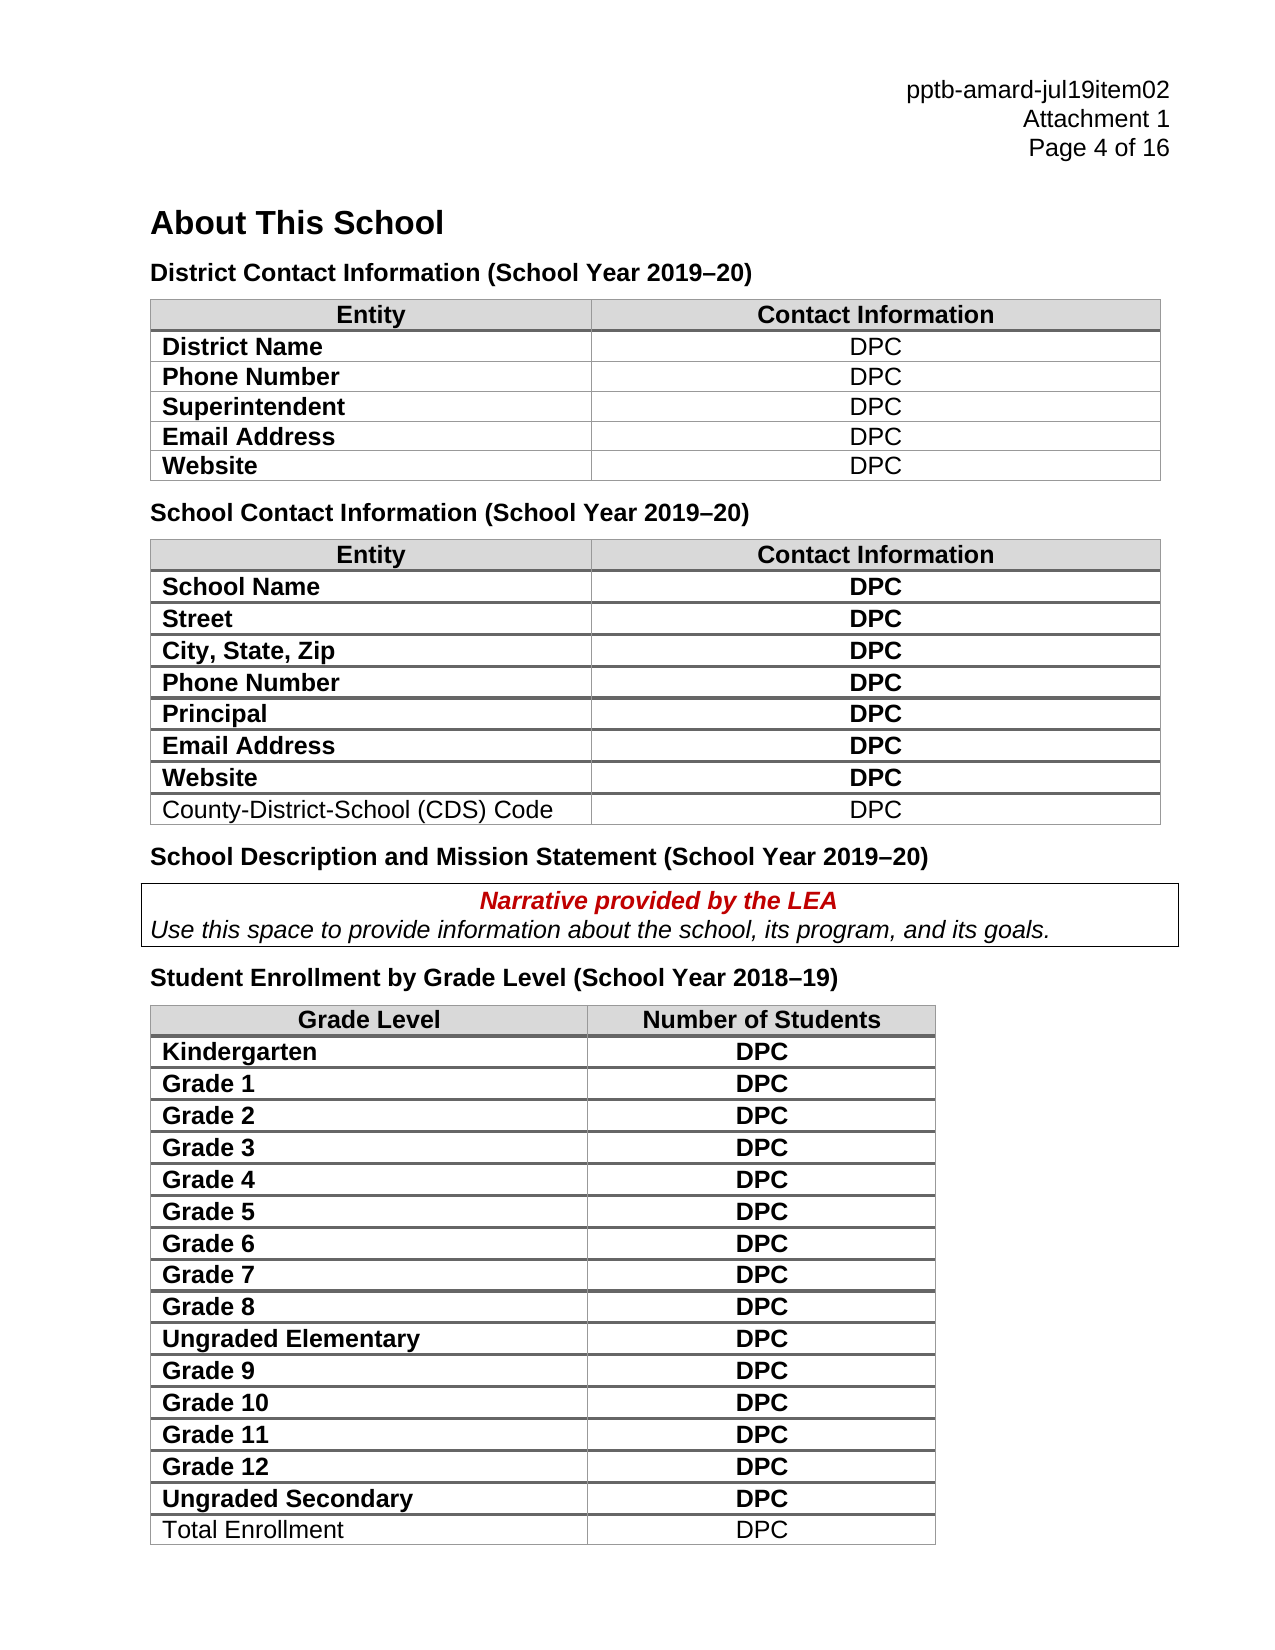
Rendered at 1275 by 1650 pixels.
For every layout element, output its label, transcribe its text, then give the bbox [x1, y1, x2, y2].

table_cell DPC [588, 1356, 935, 1385]
table_cell Grade 4 [151, 1165, 587, 1194]
table_cell Superintendent [151, 392, 591, 421]
table_header Grade Level [151, 1006, 587, 1034]
table_cell Principal [151, 700, 591, 728]
table_cell DPC [588, 1420, 935, 1449]
table_cell DPC [588, 1516, 935, 1544]
text Narrative provided by the LEA [142, 884, 1178, 912]
table_cell Grade 10 [151, 1388, 587, 1417]
table_cell DPC [588, 1388, 935, 1417]
table_header Contact Information [592, 300, 1160, 329]
table_cell Ungraded Secondary [151, 1484, 587, 1512]
table_cell Grade 9 [151, 1356, 587, 1385]
table_cell School Name [151, 572, 591, 601]
table_cell Total Enrollment [151, 1516, 587, 1544]
table_cell DPC [588, 1165, 935, 1194]
table_cell DPC [588, 1133, 935, 1162]
table_cell DPC [588, 1229, 935, 1257]
table_cell Grade 2 [151, 1101, 587, 1130]
table_cell DPC [588, 1293, 935, 1321]
subtitle School Description and Mission Statement (School Year 2019–20) [150, 842, 1170, 870]
table_cell DPC [588, 1038, 935, 1066]
table_cell DPC [592, 332, 1160, 361]
table_cell DPC [592, 362, 1160, 391]
table_cell DPC [588, 1069, 935, 1098]
table_header Entity [151, 540, 591, 569]
table_cell Ungraded Elementary [151, 1324, 587, 1353]
table_header Entity [151, 300, 591, 329]
table_cell DPC [592, 422, 1160, 450]
table_cell Email Address [151, 731, 591, 760]
table_header Number of Students [588, 1006, 935, 1034]
table_cell Street [151, 604, 591, 633]
table_cell DPC [592, 451, 1160, 480]
table_cell DPC [588, 1197, 935, 1226]
table_cell DPC [592, 668, 1160, 696]
table_cell DPC [592, 795, 1160, 824]
subtitle About This School [150, 203, 1170, 241]
table_cell Grade 7 [151, 1261, 587, 1289]
table_cell Grade 8 [151, 1293, 587, 1321]
table_cell Grade 6 [151, 1229, 587, 1257]
table_cell DPC [588, 1324, 935, 1353]
table_cell Grade 11 [151, 1420, 587, 1449]
table_cell DPC [588, 1484, 935, 1512]
subtitle District Contact Information (School Year 2019–20) [150, 258, 1170, 287]
text Use this space to provide information about the school, its program, and its goals. [142, 912, 1178, 946]
table_cell DPC [592, 636, 1160, 664]
table_cell Grade 5 [151, 1197, 587, 1226]
table_cell Grade 12 [151, 1452, 587, 1481]
table_cell DPC [592, 731, 1160, 760]
subtitle Student Enrollment by Grade Level (School Year 2018–19) [150, 963, 1170, 992]
table_cell DPC [592, 700, 1160, 728]
table_cell DPC [592, 604, 1160, 633]
table_cell City, State, Zip [151, 636, 591, 664]
table_cell Website [151, 763, 591, 792]
table_cell Website [151, 451, 591, 480]
table_cell Kindergarten [151, 1038, 587, 1066]
table_cell DPC [588, 1261, 935, 1289]
table_cell Phone Number [151, 668, 591, 696]
table_cell Grade 1 [151, 1069, 587, 1098]
table_cell Phone Number [151, 362, 591, 391]
table_cell DPC [592, 572, 1160, 601]
table_cell DPC [592, 392, 1160, 421]
table_cell District Name [151, 332, 591, 361]
table_cell DPC [588, 1101, 935, 1130]
table_cell DPC [588, 1452, 935, 1481]
table_cell DPC [592, 763, 1160, 792]
table_cell Email Address [151, 422, 591, 450]
table_header Contact Information [592, 540, 1160, 569]
subtitle School Contact Information (School Year 2019–20) [150, 498, 1170, 527]
table_cell Grade 3 [151, 1133, 587, 1162]
table_cell County-District-School (CDS) Code [151, 795, 591, 824]
